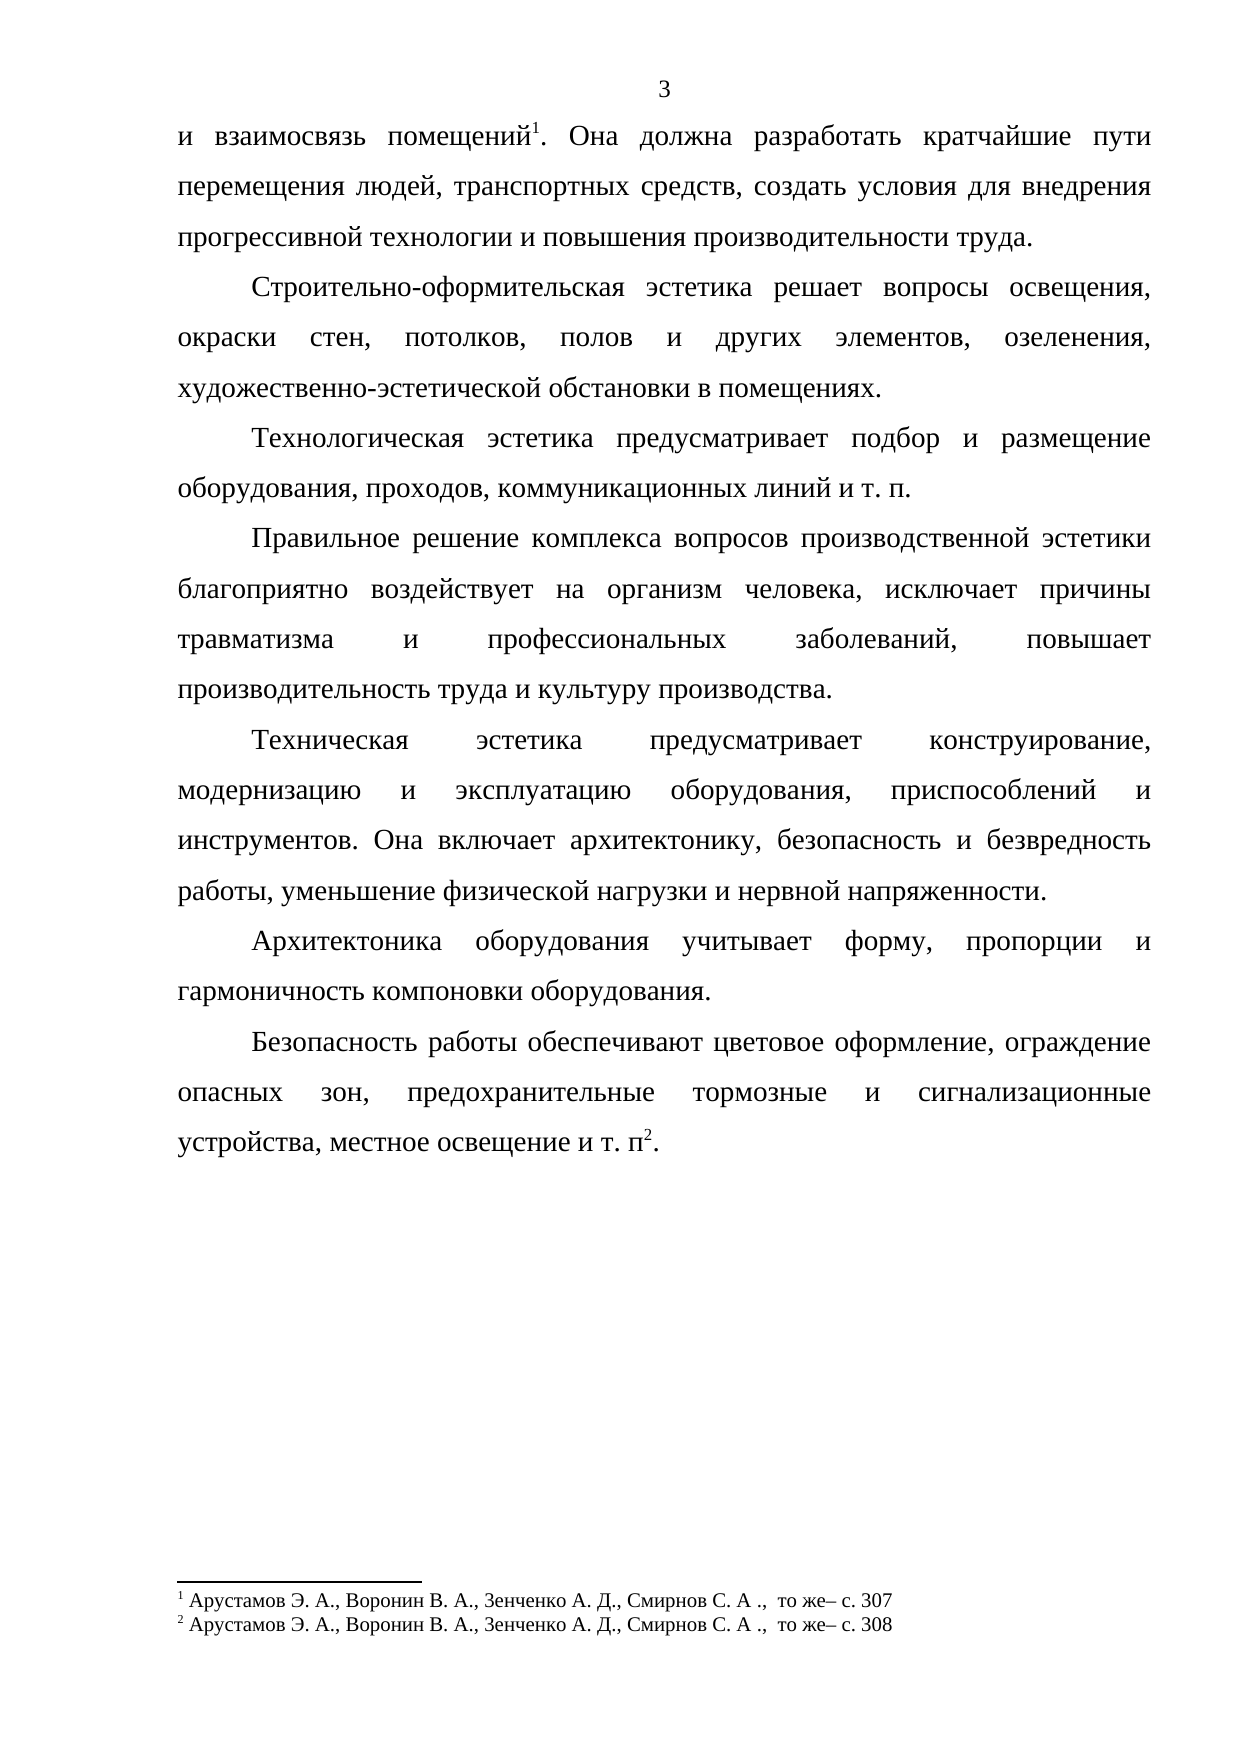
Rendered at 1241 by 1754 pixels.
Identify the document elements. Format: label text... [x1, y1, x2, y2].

text Техническая эстетика предусматривает конструирование, модернизацию и эксплуатацию оборудования, приспособлений и инструментов. Она включает архитектонику, безопасность и безвредность работы, уменьшение физической нагрузки и нервной напряженности. [177, 722, 1152, 906]
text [177, 118, 1152, 252]
text Правильное решение комплекса вопросов производственной эстетики благоприятно воздействует на организм человека, исключает причины травматизма и профессиональных заболеваний, повышает производительность труда и культуру производства. [177, 521, 1152, 705]
text Технологическая эстетика предусматривает подбор и размещение оборудования, проходов, коммуникационных линий и т. п. [177, 420, 1152, 504]
text Безопасность работы обеспечивают цветовое оформление, ограждение опасных зон, предохранительные тормозные и сигнализационные устройства, местное освещение и т. п. [177, 1024, 1152, 1158]
text Строительно-оформительская эстетика решает вопросы освещения, окраски стен, потолков, полов и других элементов, озеленения, художественно-эстетической обстановки в помещениях. [177, 269, 1152, 403]
text Архитектоника оборудования учитывает форму, пропорции и гармоничность компоновки оборудования. [177, 923, 1152, 1007]
